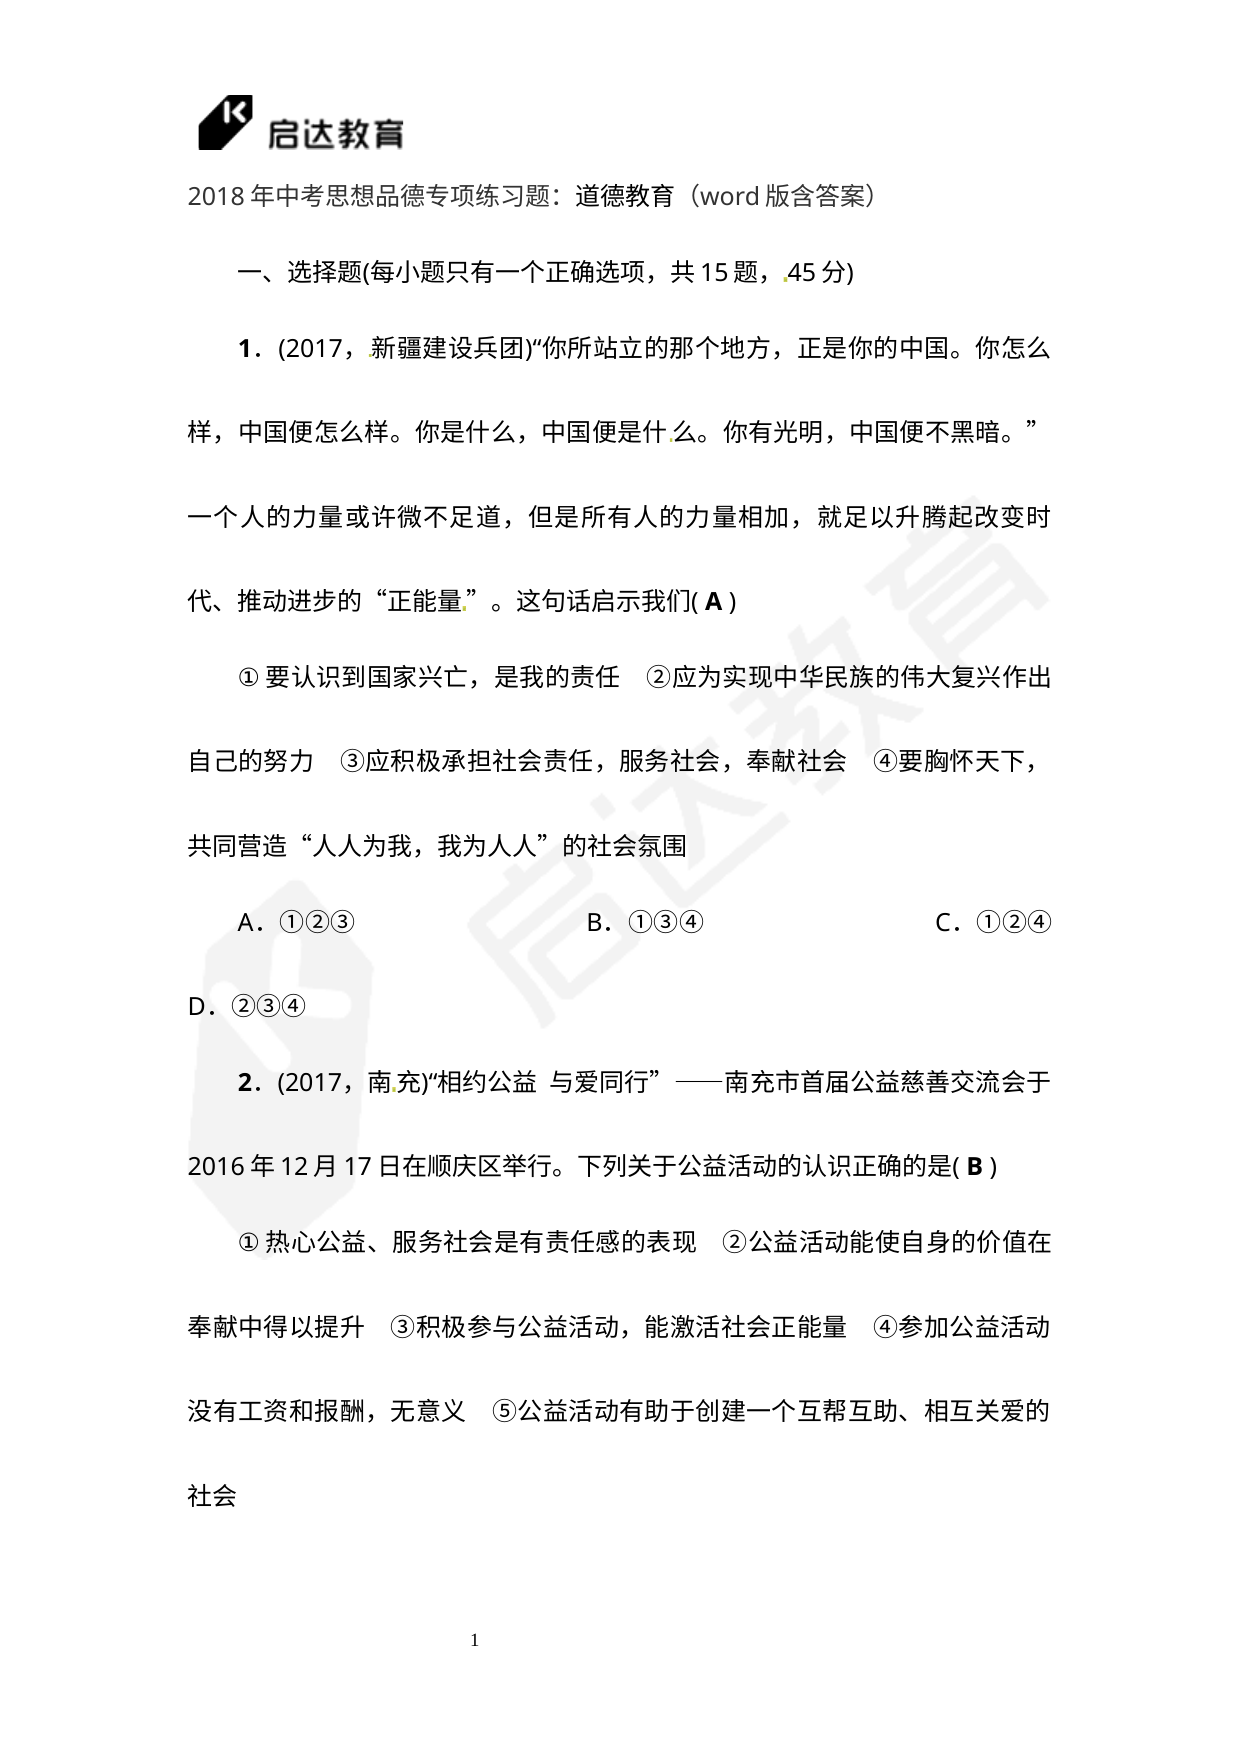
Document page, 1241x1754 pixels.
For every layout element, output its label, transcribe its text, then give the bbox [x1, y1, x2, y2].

text ①要认识到国家兴亡，是我的责任 ②应为实现中华民族的伟大复兴作出自己的努力 ③应积极承担社会责任，服务社会，奉献社会 ④要胸怀天下，共同营造“人人为我，我为人人”的社会氛围 [187, 643, 1053, 877]
text 一、选择题(每小题只有一个正确选项，共15题，45分) [187, 238, 1053, 303]
text 1．(2017，新疆建设兵团)“你所站立的那个地方，正是你的中国。你怎么样，中国便怎么样。你是什么，中国便是什么。你有光明，中国便不黑暗。”一个人的力量或许微不足道，但是所有人的力量相加，就足以升腾起改变时代、推动进步的“正能量”。这句话启示我们( A ) [187, 314, 1053, 632]
text 2．(2017，南充)“相约公益 与爱同行”——南充市首届公益慈善交流会于2016年12月17日在顺庆区举行。下列关于公益活动的认识正确的是( B ) [187, 1048, 1053, 1197]
text A．①②③ B．①③④ C．①②④ D．②③④ [187, 888, 1053, 1037]
text ①热心公益、服务社会是有责任感的表现 ②公益活动能使自身的价值在奉献中得以提升 ③积极参与公益活动，能激活社会正能量 ④参加公益活动没有工资和报酬，无意义 ⑤公益活动有助于创建一个互帮互助、相互关爱的社会[来源:Zxxk.Com] [187, 1208, 1053, 1527]
picture [198, 95, 404, 150]
subtitle 2018年中考思想品德专项练习题：道德教育（word版含答案） [187, 162, 1053, 227]
